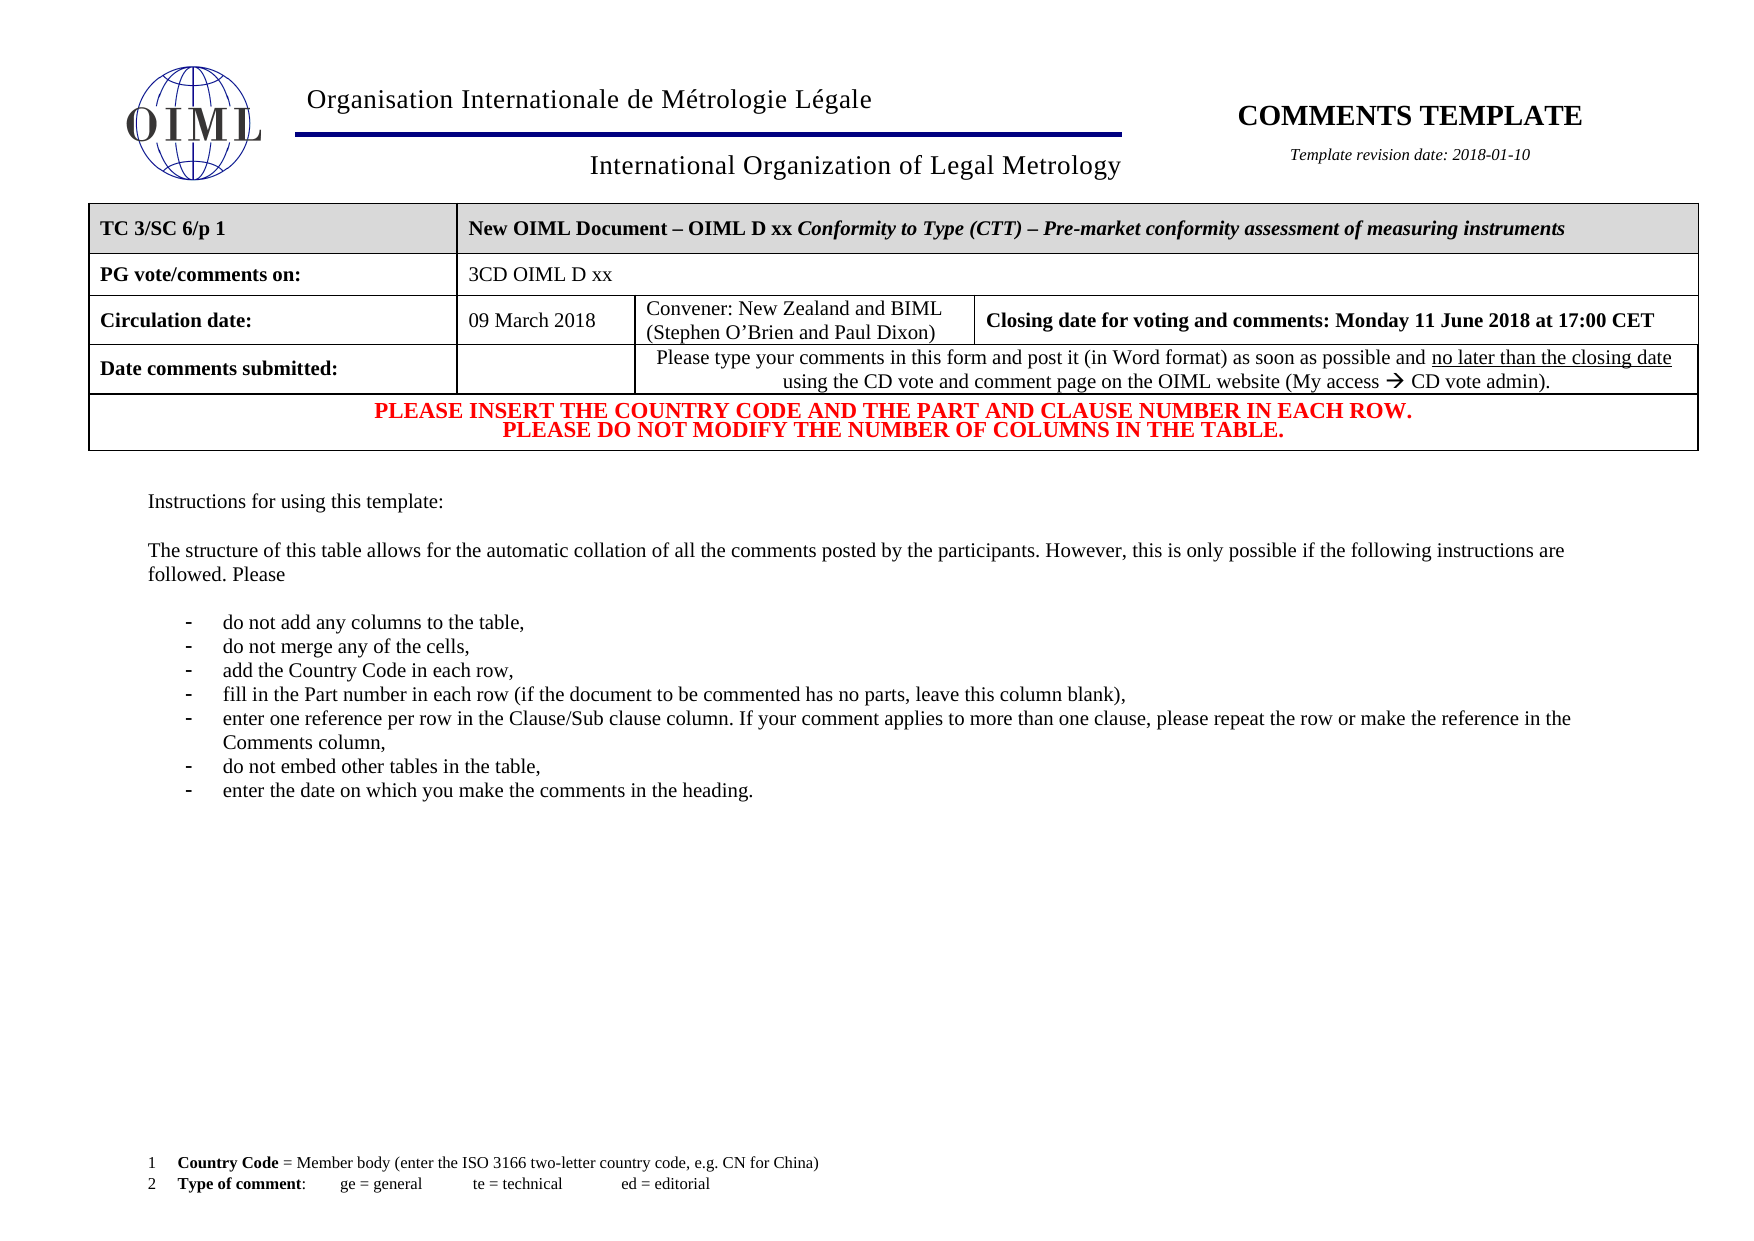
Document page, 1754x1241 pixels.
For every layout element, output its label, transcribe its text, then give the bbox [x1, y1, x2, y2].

list do not merge any of the cells, [185, 634, 1606, 658]
list enter one reference per row in the Clause/Sub clause column. If your comment applies to more than one clause, please repeat the row or make the reference in the Comments column, [185, 706, 1606, 754]
text The structure of this table allows for the automatic collation of all the comments posted by the participants. However, this is only possible if the following instructions are followed. Please [148, 538, 1606, 586]
list do not add any columns to the table, [185, 610, 1606, 634]
list do not embed other tables in the table, [185, 754, 1606, 778]
list add the Country Code in each row, [185, 658, 1606, 682]
list enter the date on which you make the comments in the heading. [185, 778, 1606, 802]
text Instructions for using this template: [148, 489, 1606, 513]
picture [125, 64, 262, 182]
list fill in the Part number in each row (if the document to be commented has no parts, leave this column blank), [185, 682, 1606, 706]
